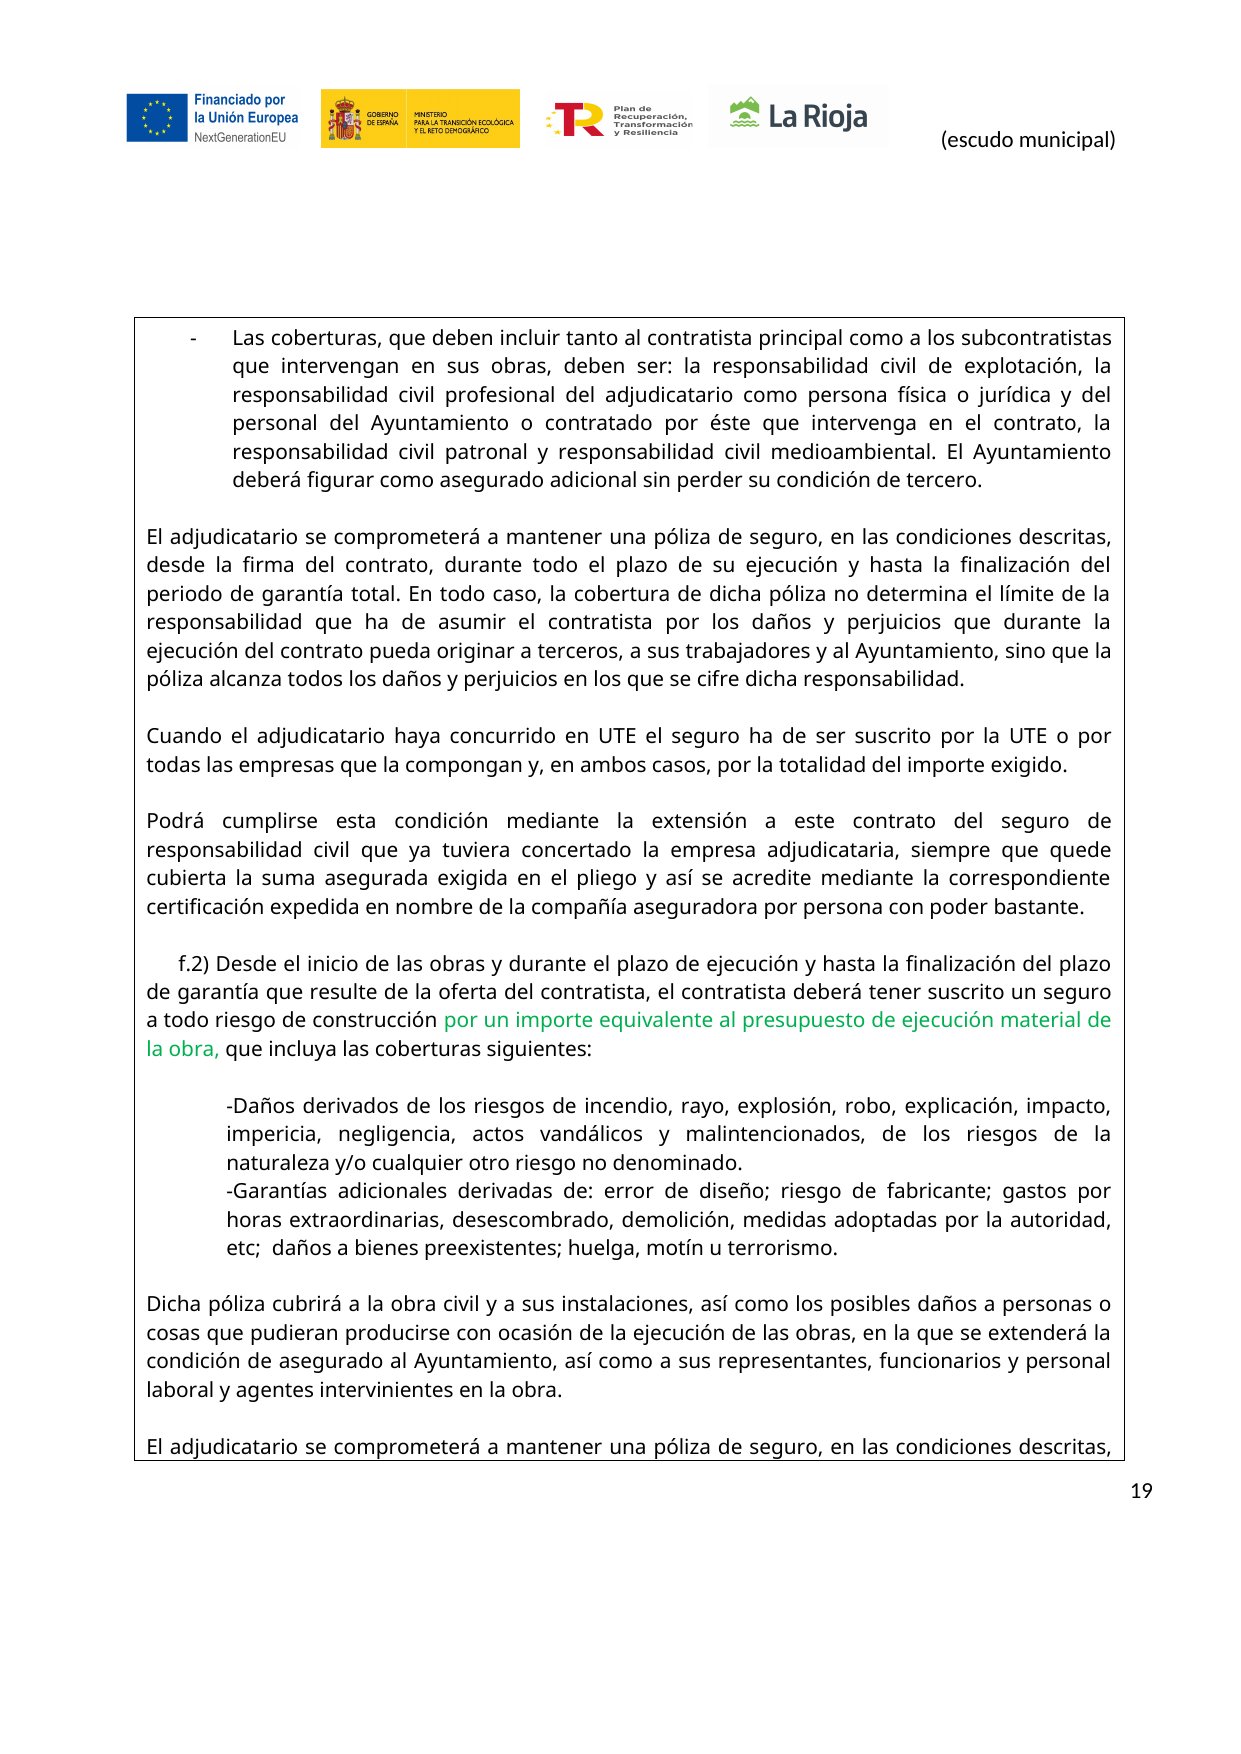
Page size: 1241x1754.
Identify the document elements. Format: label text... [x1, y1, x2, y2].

picture [122, 86, 301, 148]
picture [545, 91, 693, 148]
picture [708, 84, 889, 148]
picture [321, 89, 520, 148]
